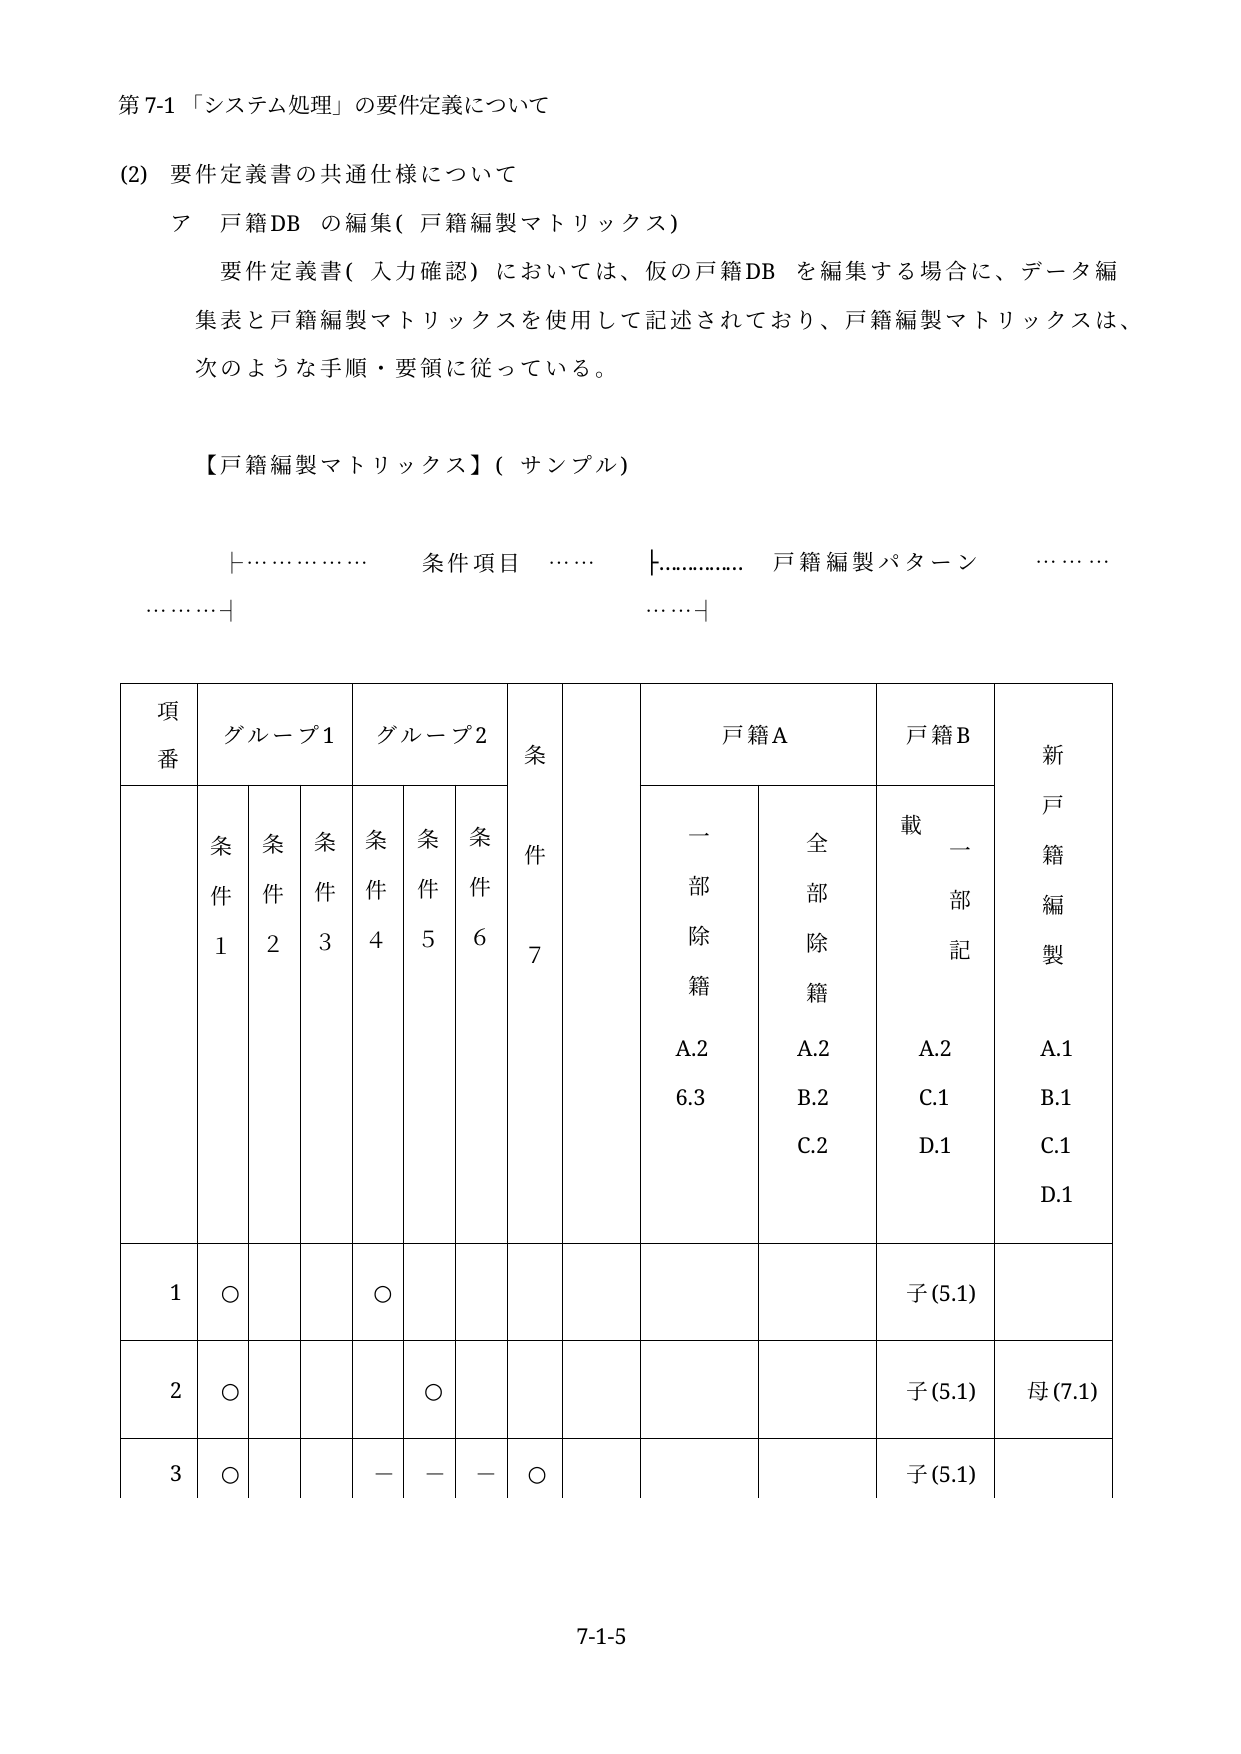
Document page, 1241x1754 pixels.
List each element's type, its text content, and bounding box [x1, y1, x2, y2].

table_cell A.2 6.3 [641, 1023, 758, 1243]
table_cell 3 [121, 1439, 197, 1497]
table_cell － [404, 1439, 455, 1497]
table_header 項番 [121, 684, 197, 784]
table_cell A.2 B.2 C.2 [759, 1023, 876, 1243]
table_header 条 件 ７ [508, 684, 562, 1243]
table_cell [249, 1341, 300, 1438]
table_cell [641, 1244, 758, 1340]
table_cell 条 件 １ [198, 786, 248, 1243]
table_header 新 戸 籍 編 製 [995, 684, 1112, 1023]
table_cell 母(7.1) [995, 1341, 1112, 1438]
table_header グループ2 [353, 684, 507, 784]
table_cell 一 部 除 籍 [641, 786, 758, 1023]
table_cell A.2 C.1 D.1 [877, 1023, 994, 1243]
table_header [563, 684, 640, 1243]
table_cell 1 [121, 1244, 197, 1340]
table_cell [353, 1341, 403, 1438]
table_cell [508, 1244, 562, 1340]
text ア 戸籍DBの編集(戸籍編製マトリックス) [145, 197, 1120, 246]
table_cell － [353, 1439, 403, 1497]
table_cell ○ [353, 1244, 403, 1340]
table_header 戸籍A [641, 684, 876, 784]
table_cell [508, 1341, 562, 1438]
table_cell 2 [121, 1341, 197, 1438]
table_cell [563, 1341, 640, 1438]
table_cell [456, 1244, 507, 1340]
table_cell [121, 786, 197, 1243]
table_cell ○ [198, 1244, 248, 1340]
table_cell [641, 1341, 758, 1438]
table_cell 子(5.1) [877, 1439, 994, 1497]
table_cell 条 件 ３ [301, 786, 352, 1243]
table_cell ○ [198, 1341, 248, 1438]
table_cell [301, 1439, 352, 1497]
table_cell ○ [508, 1439, 562, 1497]
text 【戸籍編製マトリックス】(サンプル) [170, 440, 1120, 489]
table_cell [563, 1439, 640, 1497]
table_cell [759, 1244, 876, 1340]
table_cell 子(5.1) [877, 1244, 994, 1340]
table_cell ○ [404, 1341, 455, 1438]
table_cell ○ [198, 1439, 248, 1497]
table_cell [995, 1244, 1112, 1340]
table_header ├…………… 条件項目 ……………┤ [120, 537, 610, 634]
table_cell [759, 1439, 876, 1497]
table_cell [301, 1341, 352, 1438]
table_cell 子(5.1) [877, 1341, 994, 1438]
table_cell [641, 1439, 758, 1497]
table_cell [563, 1244, 640, 1340]
table_cell 条 件 ５ [404, 786, 455, 1243]
table_cell [995, 1439, 1112, 1497]
table_cell 条 件 ６ [456, 786, 507, 1243]
table_header グループ1 [198, 684, 352, 784]
text (2) 要件定義書の共通仕様について [120, 149, 1120, 197]
table_cell [456, 1341, 507, 1438]
table_cell 条 件 ４ [353, 786, 403, 1243]
table_cell [404, 1244, 455, 1340]
table_cell 条 件 ２ [249, 786, 300, 1243]
table_cell 全 部 除 籍 [759, 786, 876, 1023]
table_cell － [456, 1439, 507, 1497]
text 要件定義書(入力確認)においては、仮の戸籍DBを編集する場合に、データ編集表と戸籍編製マトリックスを使用して記述されており、戸籍編製マトリックスは、次のような手順・要領に従っている。 [170, 246, 1120, 392]
table_cell [759, 1341, 876, 1438]
table_header 戸籍B [877, 684, 994, 784]
table_cell [249, 1439, 300, 1497]
table_cell 一 部 記 載 [877, 786, 994, 1023]
table_header ├…………… 戸籍編製パターン ……………┤ [610, 537, 1124, 634]
table_cell A.1 B.1 C.1 D.1 [995, 1023, 1112, 1243]
table_cell [249, 1244, 300, 1340]
table_cell [301, 1244, 352, 1340]
